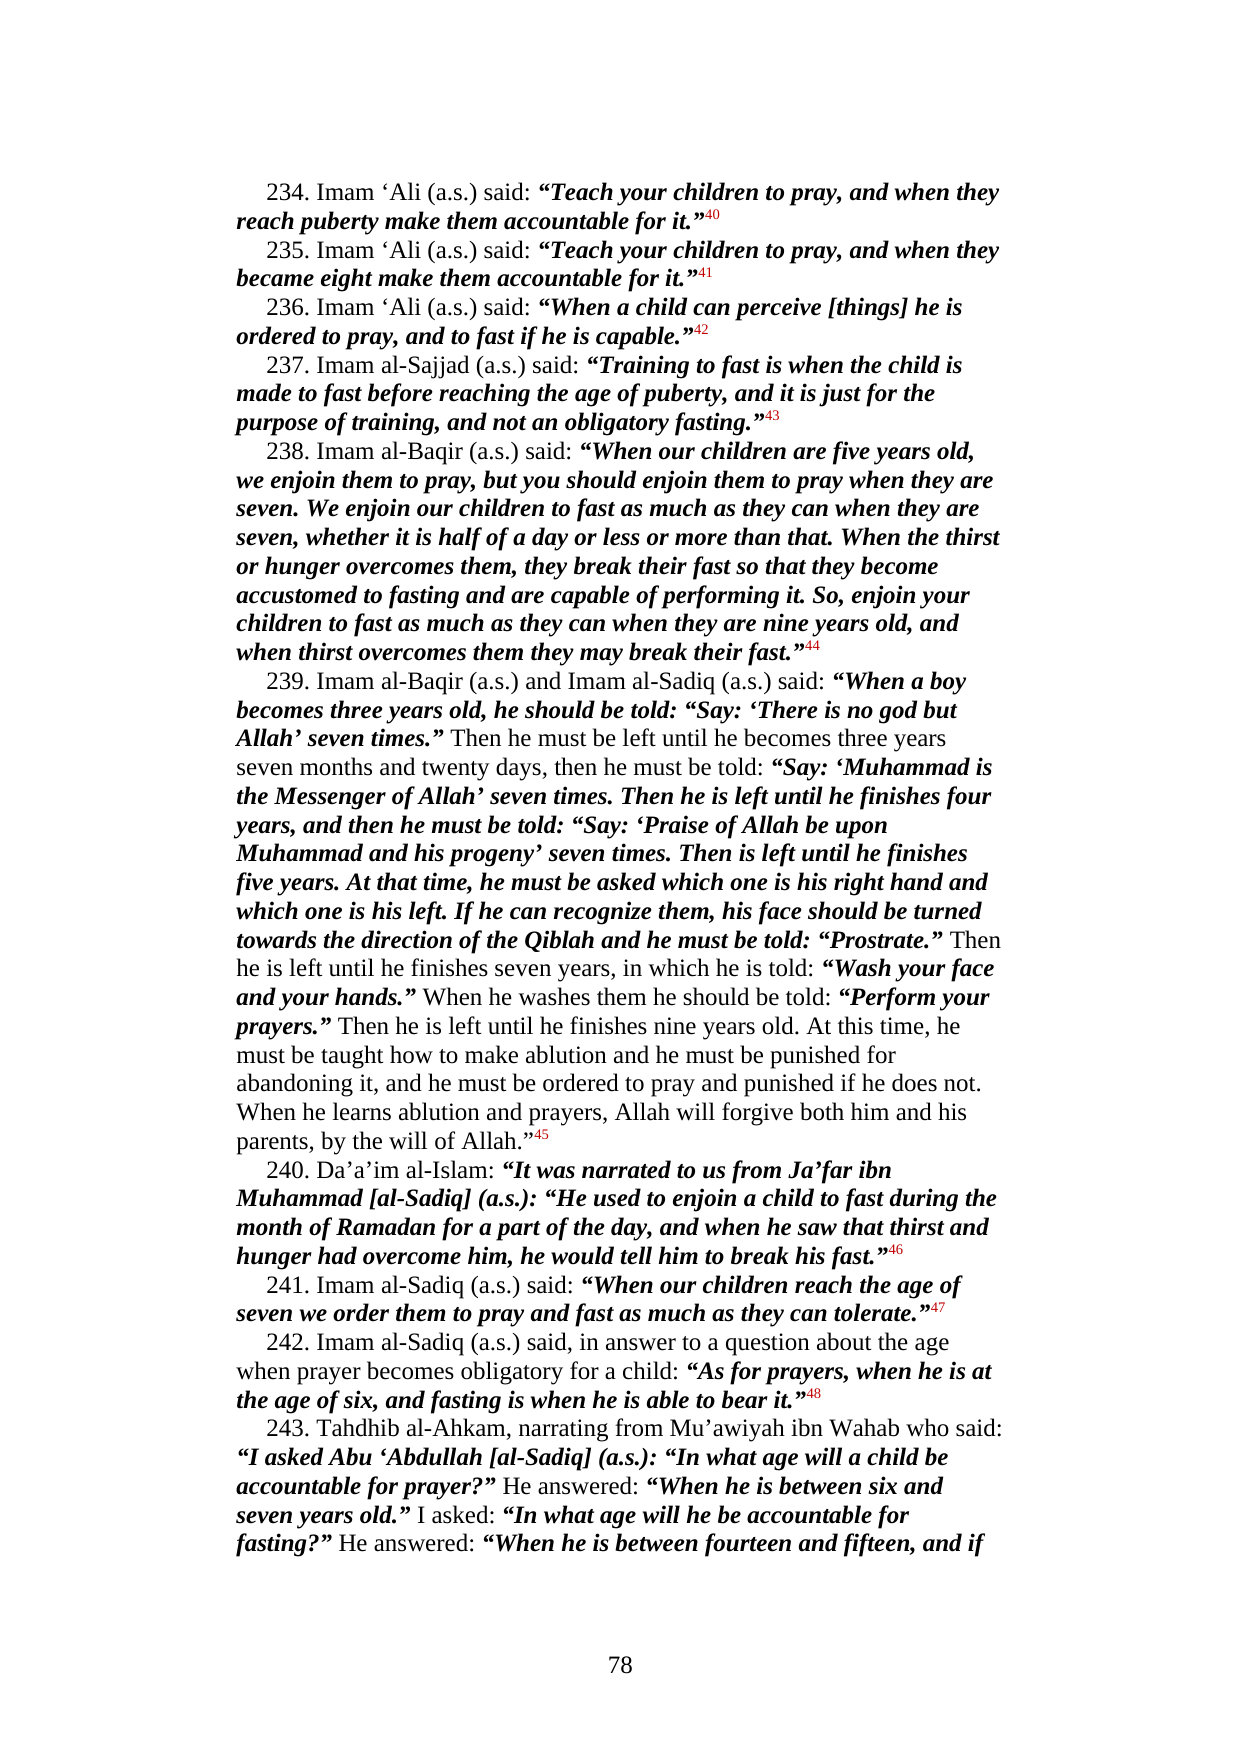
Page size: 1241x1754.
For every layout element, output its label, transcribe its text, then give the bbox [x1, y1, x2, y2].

text 238. Imam al-Baqir (a.s.) said: “When our children are five years old, we enjoin them to pray, but you should enjoin them to pray when they are seven. We enjoin our children to fast as much as they can when they are seven, whether it is half of a day or less or more than that. When the thirst or hunger overcomes them, they break their fast so that they become accustomed to fasting and are capable of performing it. So, enjoin your children to fast as much as they can when they are nine years old, and when thirst overcomes them they may break their fast.”44 [236, 436, 1004, 666]
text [236, 1413, 1004, 1557]
text 234. Imam ‘Ali (a.s.) said: “Teach your children to pray, and when they reach puberty make them accountable for it.”40 [236, 177, 1004, 235]
text 242. Imam al-Sadiq (a.s.) said, in answer to a question about the age when prayer becomes obligatory for a child: “As for prayers, when he is at the age of six, and fasting is when he is able to bear it.”48 [236, 1327, 1004, 1413]
text 240. Da’a’im al-Islam: “It was narrated to us from Ja’far ibn Muhammad [al-Sadiq] (a.s.): “He used to enjoin a child to fast during the month of Ramadan for a part of the day, and when he saw that thirst and hunger had overcome him, he would tell him to break his fast.”46 [236, 1155, 1004, 1270]
text 239. Imam al-Baqir (a.s.) and Imam al-Sadiq (a.s.) said: “When a boy becomes three years old, he should be told: “Say: ‘There is no god but Allah’ seven times.” Then he must be left until he becomes three years seven months and twenty days, then he must be told: “Say: ‘Muhammad is the Messenger of Allah’ seven times. Then he is left until he finishes four years, and then he must be told: “Say: ‘Praise of Allah be upon Muhammad and his progeny’ seven times. Then is left until he finishes five years. At that time, he must be asked which one is his right hand and which one is his left. If he can recognize them, his face should be turned towards the direction of the Qiblah and he must be told: “Prostrate.” Then he is left until he finishes seven years, in which he is told: “Wash your face and your hands.” When he washes them he should be told: “Perform your prayers.” Then he is left until he finishes nine years old. At this time, he must be taught how to make ablution and he must be punished for abandoning it, and he must be ordered to pray and punished if he does not. When he learns ablution and prayers, Allah will forgive both him and his parents, by the will of Allah.”45 [236, 666, 1004, 1155]
text 236. Imam ‘Ali (a.s.) said: “When a child can perceive [things] he is ordered to pray, and to fast if he is capable.”42 [236, 292, 1004, 350]
text 235. Imam ‘Ali (a.s.) said: “Teach your children to pray, and when they became eight make them accountable for it.”41 [236, 235, 1004, 292]
text 237. Imam al-Sajjad (a.s.) said: “Training to fast is when the child is made to fast before reaching the age of puberty, and it is just for the purpose of training, and not an obligatory fasting.”43 [236, 350, 1004, 436]
text 241. Imam al-Sadiq (a.s.) said: “When our children reach the age of seven we order them to pray and fast as much as they can tolerate.”47 [236, 1270, 1004, 1327]
